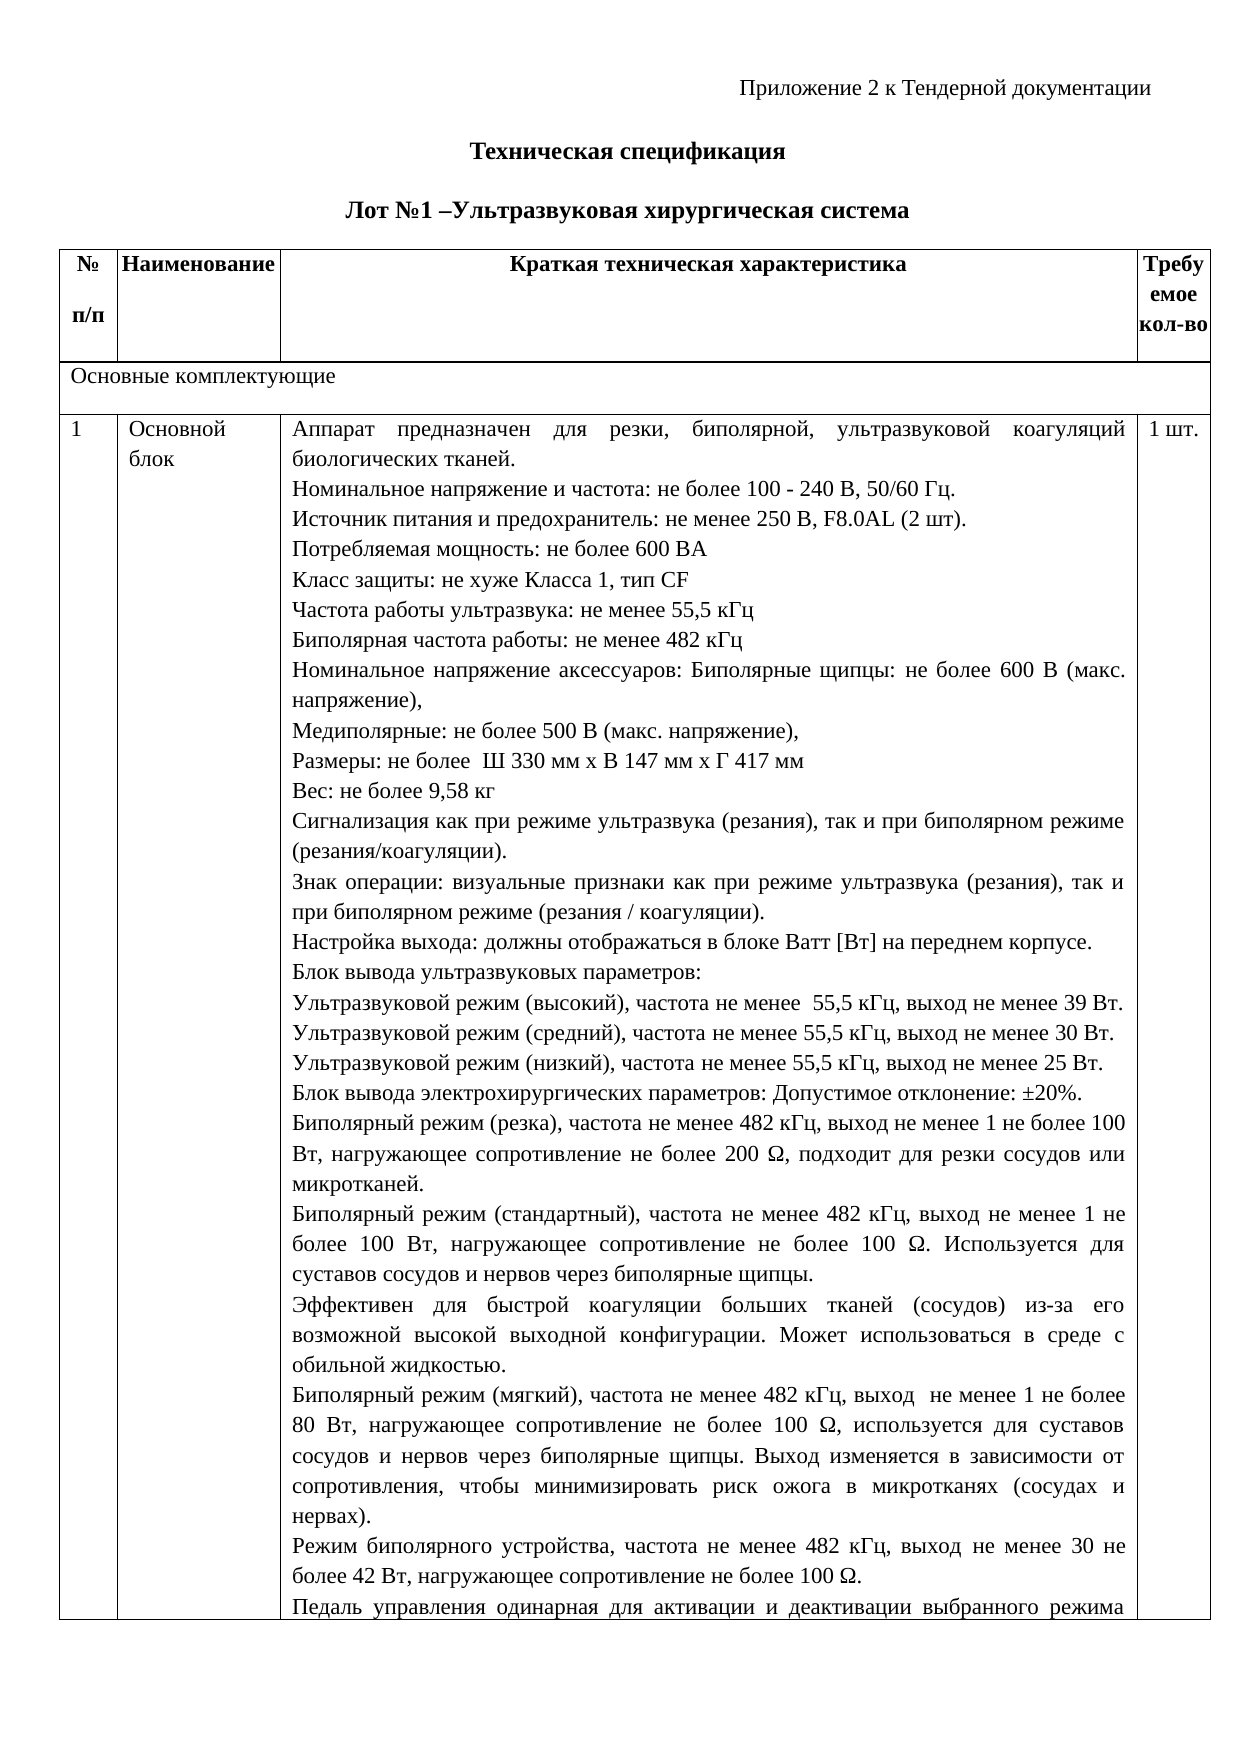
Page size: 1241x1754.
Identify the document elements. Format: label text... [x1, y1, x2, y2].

table_cell Основные комплектующие [60, 363, 1210, 413]
table_header Требуемое кол-во [1138, 250, 1210, 361]
text Приложение 2 к Тендерной документации [103, 74, 1152, 100]
table_header Наименование [118, 250, 280, 361]
table_cell Основной блок [118, 415, 280, 1619]
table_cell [281, 415, 1137, 1619]
table_cell 1 [60, 415, 117, 1619]
text Лот №1 –Ультразвуковая хирургическая система [103, 195, 1152, 224]
text Техническая спецификация [103, 136, 1152, 164]
table_header № п/п [60, 250, 117, 361]
table_cell 1 шт. [1138, 415, 1210, 1619]
table_header Краткая техническая характеристика [281, 250, 1137, 361]
